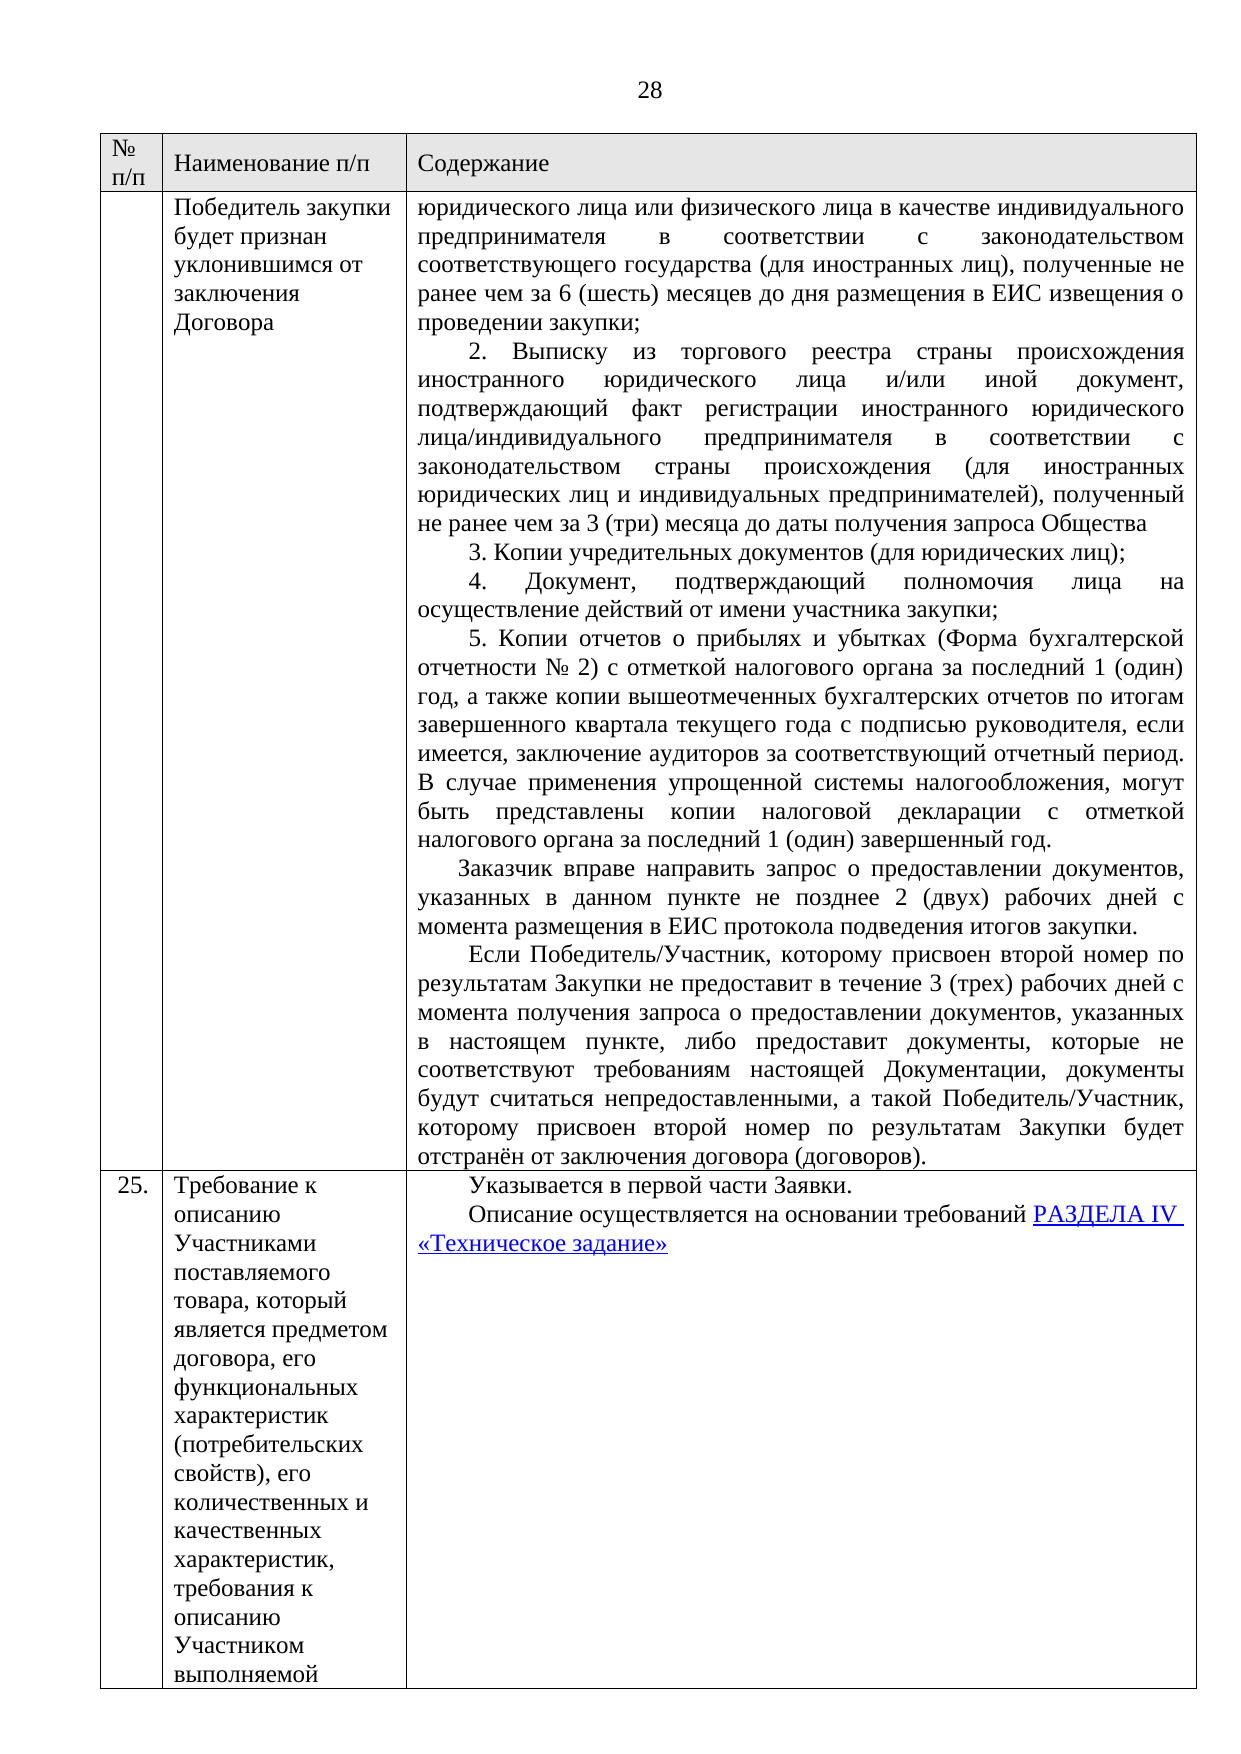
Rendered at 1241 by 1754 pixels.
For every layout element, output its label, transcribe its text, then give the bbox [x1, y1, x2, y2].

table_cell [163, 192, 406, 1169]
table_header № п/п [101, 134, 162, 191]
table_header Содержание [407, 134, 1196, 191]
table_cell [101, 192, 162, 1169]
table_header Наименование п/п [163, 134, 406, 191]
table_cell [407, 1171, 1196, 1688]
table_cell [101, 1171, 162, 1688]
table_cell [163, 1171, 406, 1688]
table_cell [407, 192, 1196, 1169]
